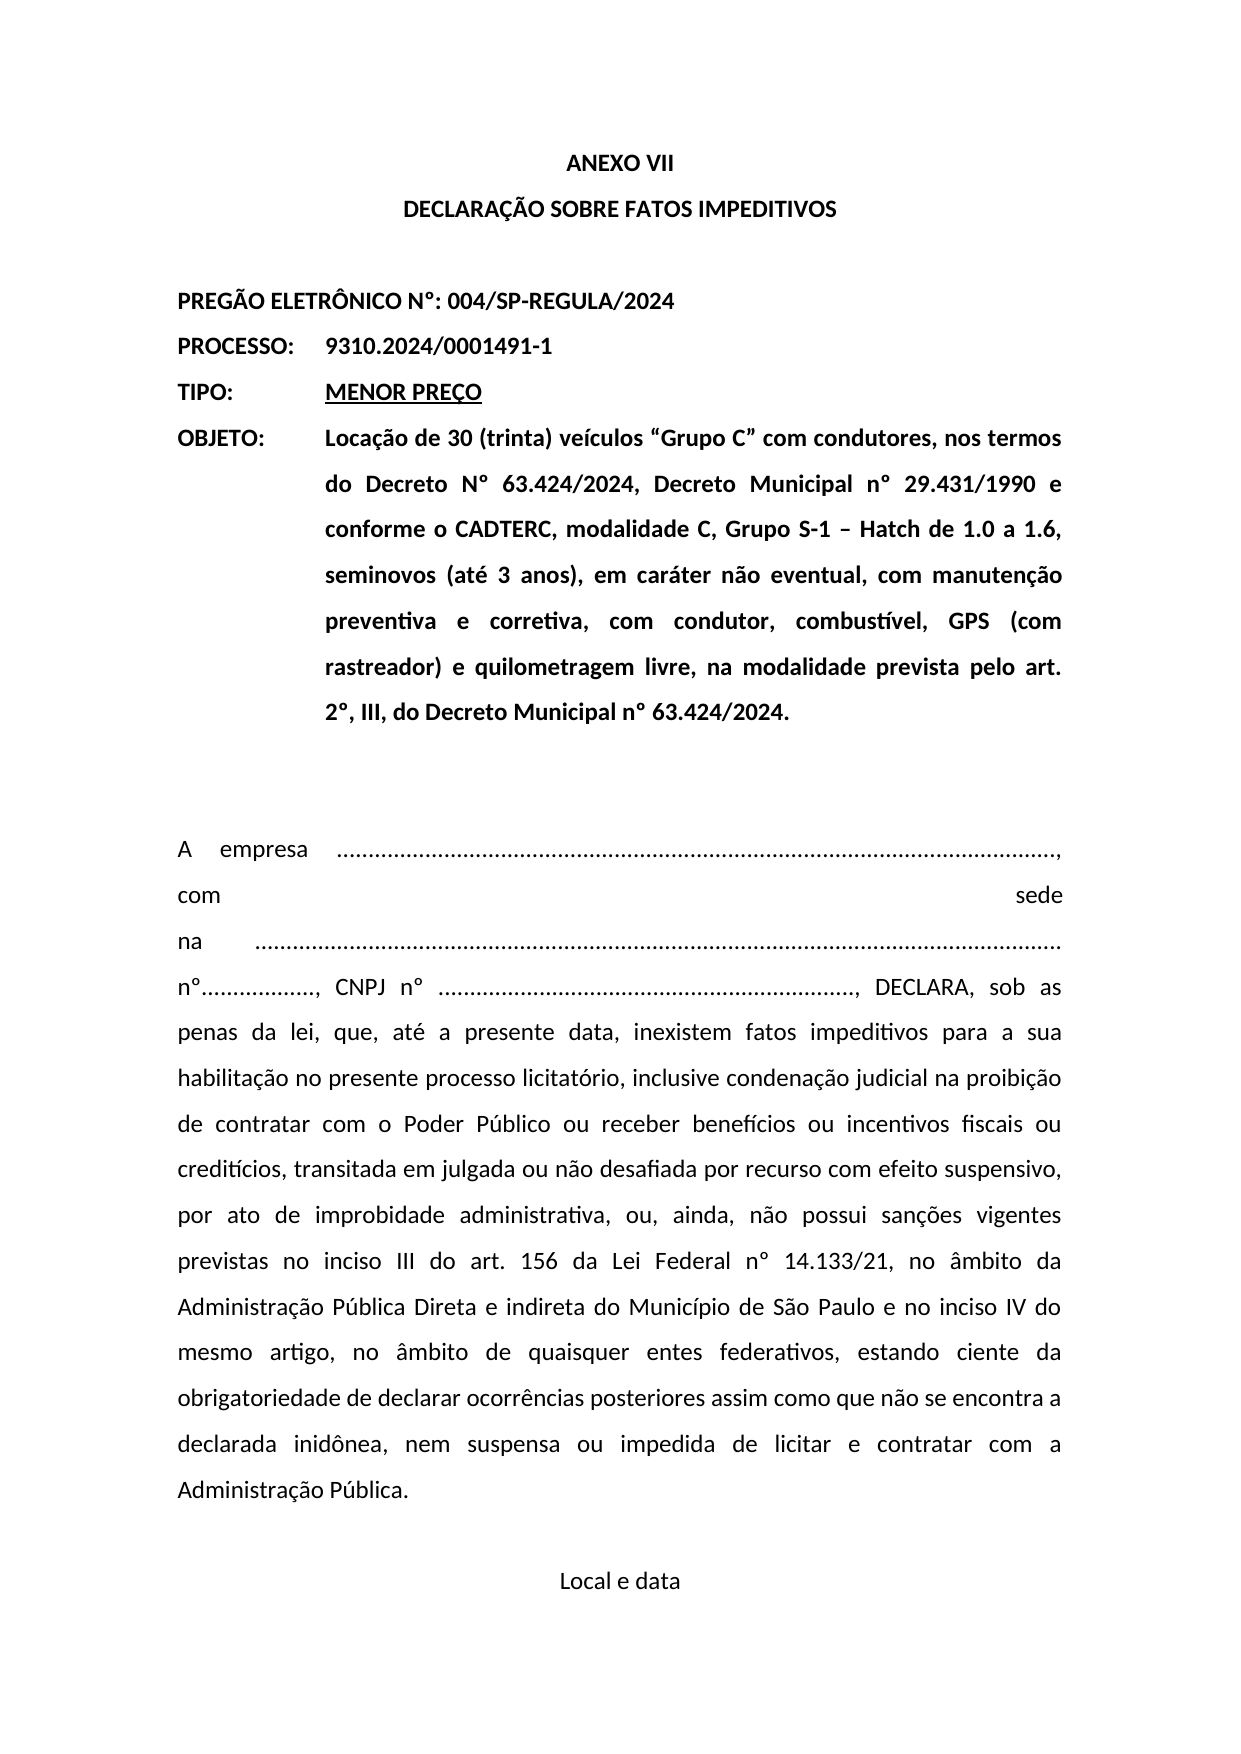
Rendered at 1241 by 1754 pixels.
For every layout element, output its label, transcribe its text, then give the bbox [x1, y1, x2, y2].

text OBJETO: Locação de 30 (trinta) veículos “Grupo C” com condutores, nos termos do Decreto Nº 63.424/2024, Decreto Municipal nº 29.431/1990 e conforme o CADTERC, modalidade C, Grupo S-1 – Hatch de 1.0 a 1.6, seminovos (até 3 anos), em caráter não eventual, com manutenção preventiva e corretiva, com condutor, combustível, GPS (com rastreador) e quilometragem livre, na modalidade prevista pelo art. 2º, III, do Decreto Municipal nº 63.424/2024. [177, 422, 1063, 727]
text PROCESSO: 9310.2024/0001491-1 [177, 331, 1063, 361]
text DECLARAÇÃO SOBRE FATOS IMPEDITIVOS [177, 193, 1063, 224]
text ANEXO VII [177, 148, 1063, 178]
text A empresa .................................................................................................................., com sede na ................................................................................................................................ nº.................., CNPJ nº .................................................................., DECLARA, sob as penas da lei, que, até a presente data, inexistem fatos impeditivos para a sua habilitação no presente processo licitatório, inclusive condenação judicial na proibição de contratar com o Poder Público ou receber benefícios ou incentivos fiscais ou creditícios, transitada em julgada ou não desafiada por recurso com efeito suspensivo, por ato de improbidade administrativa, ou, ainda, não possui sanções vigentes previstas no inciso III do art. 156 da Lei Federal nº 14.133/21, no âmbito da Administração Pública Direta e indireta do Município de São Paulo e no inciso IV do mesmo artigo, no âmbito de quaisquer entes federativos, estando ciente da obrigatoriedade de declarar ocorrências posteriores assim como que não se encontra a declarada inidônea, nem suspensa ou impedida de licitar e contratar com a Administração Pública. [177, 833, 1063, 1504]
text PREGÃO ELETRÔNICO Nº: 004/SP-REGULA/2024 [177, 285, 1063, 315]
text Local e data [177, 1565, 1063, 1596]
text TIPO: MENOR PREÇO [177, 376, 1063, 407]
